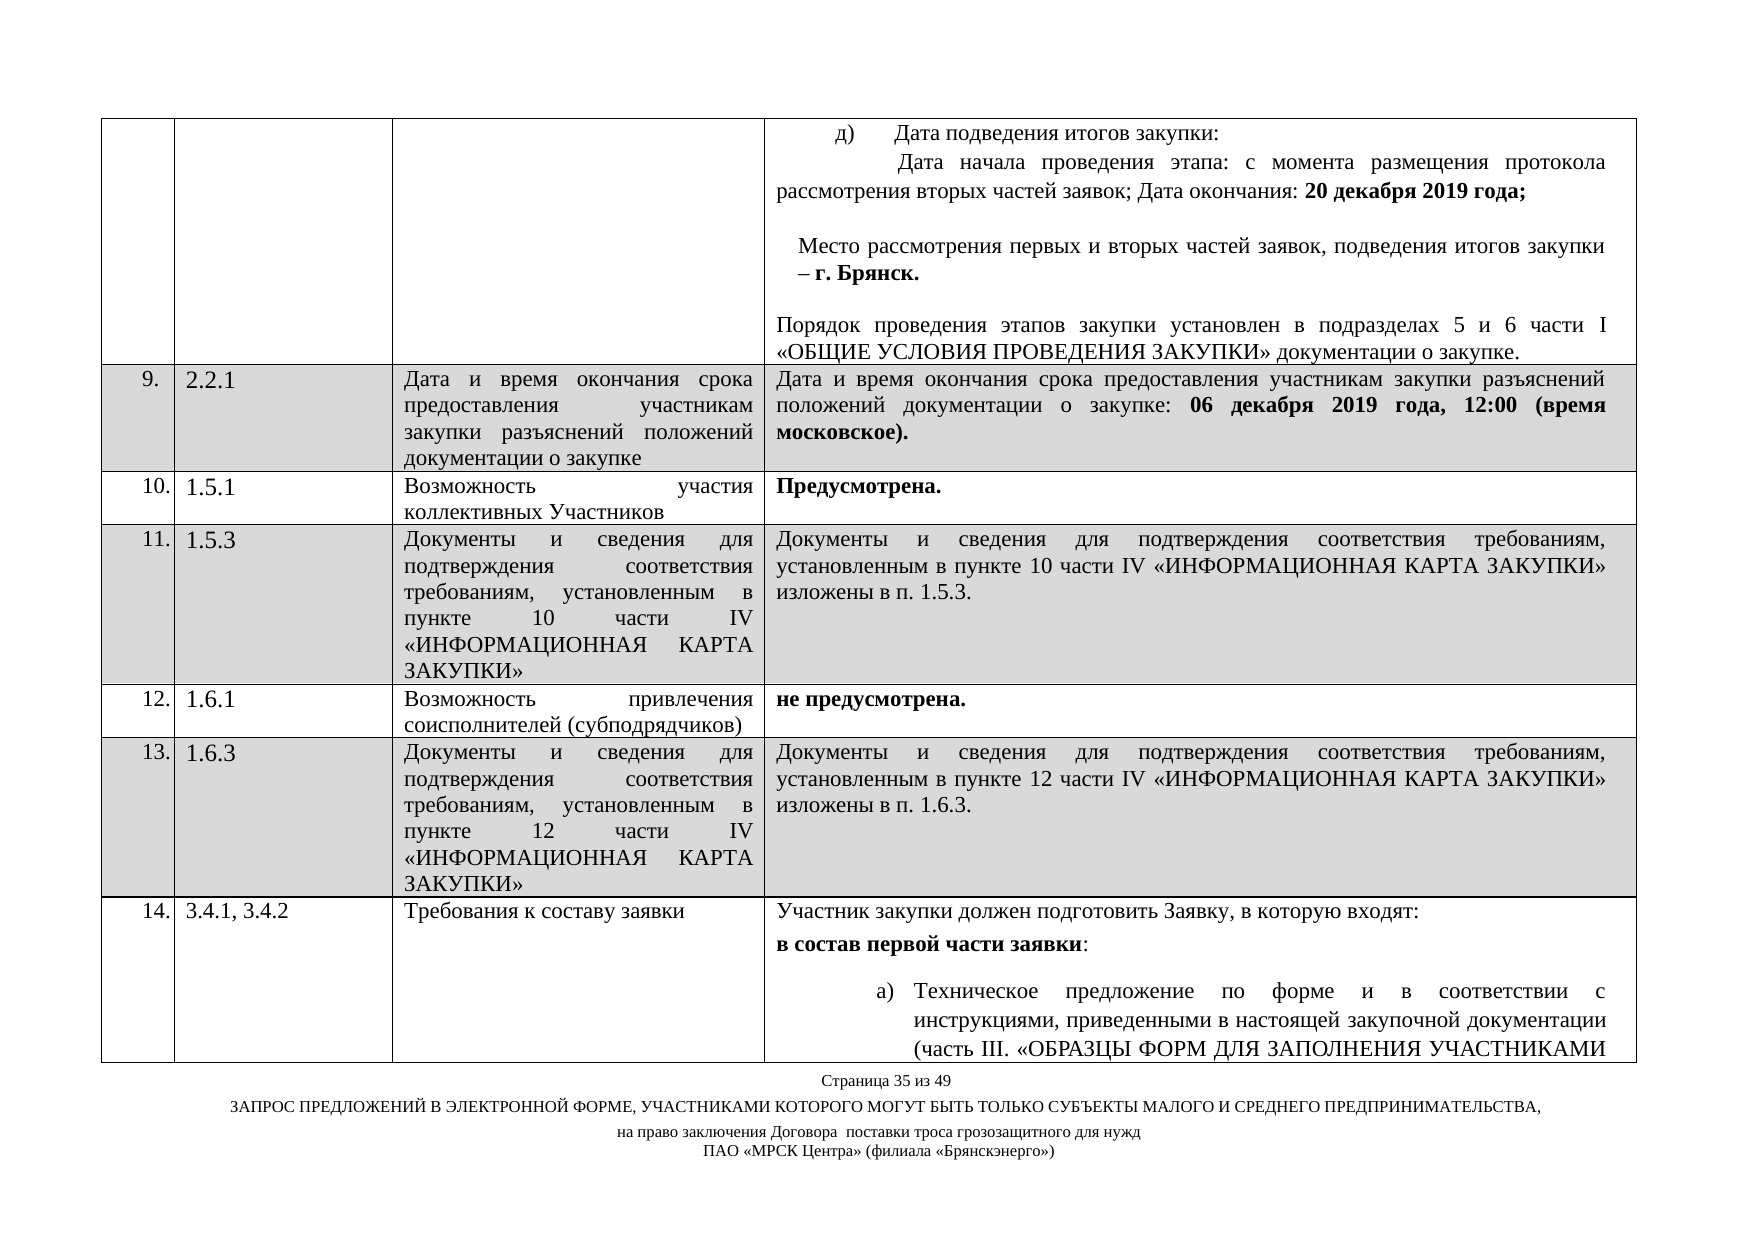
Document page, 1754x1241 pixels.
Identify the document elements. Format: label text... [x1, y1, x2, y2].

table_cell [393, 119, 764, 364]
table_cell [175, 119, 392, 364]
table_cell [102, 365, 174, 471]
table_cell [393, 898, 764, 1062]
table_cell Дата и время окончания срока предоставления участникам закупки разъяснений положений документации о закупке: 06 декабря 2019 года, 12:00 (время московское). [765, 365, 1636, 471]
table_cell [765, 898, 1636, 1062]
table_cell 2.2.1 [175, 365, 392, 471]
table_cell [102, 898, 174, 1062]
table_cell Документы и сведения для подтверждения соответствия требованиям, установленным в пункте 12 части IV «ИНФОРМАЦИОННАЯ КАРТА ЗАКУПКИ» изложены в п. 1.6.3. [765, 738, 1636, 896]
table_cell [102, 738, 174, 896]
table_cell [102, 472, 174, 524]
table_cell Предусмотрена. [765, 472, 1636, 524]
table_cell Документы и сведения для подтверждения соответствия требованиям, установленным в пункте 12 части IV «ИНФОРМАЦИОННАЯ КАРТА ЗАКУПКИ» [393, 738, 764, 896]
table_cell 1.6.1 [175, 685, 392, 737]
table_cell не предусмотрена. [765, 685, 1636, 737]
table_cell [102, 685, 174, 737]
table_cell [102, 525, 174, 683]
table_cell Документы и сведения для подтверждения соответствия требованиям, установленным в пункте 10 части IV «ИНФОРМАЦИОННАЯ КАРТА ЗАКУПКИ» изложены в п. 1.5.3. [765, 525, 1636, 683]
table_cell 1.5.1 [175, 472, 392, 524]
table_cell Возможность привлечения соисполнителей (субподрядчиков) [393, 685, 764, 737]
table_cell [102, 119, 174, 364]
table_cell Возможность участия коллективных Участников [393, 472, 764, 524]
table_cell 1.6.3 [175, 738, 392, 896]
table_cell Документы и сведения для подтверждения соответствия требованиям, установленным в пункте 10 части IV «ИНФОРМАЦИОННАЯ КАРТА ЗАКУПКИ» [393, 525, 764, 683]
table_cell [765, 119, 1636, 364]
table_cell 1.5.3 [175, 525, 392, 683]
table_cell Дата и время окончания срока предоставления участникам закупки разъяснений положений документации о закупке [393, 365, 764, 471]
table_cell 3.4.1, 3.4.2 [175, 898, 392, 1062]
